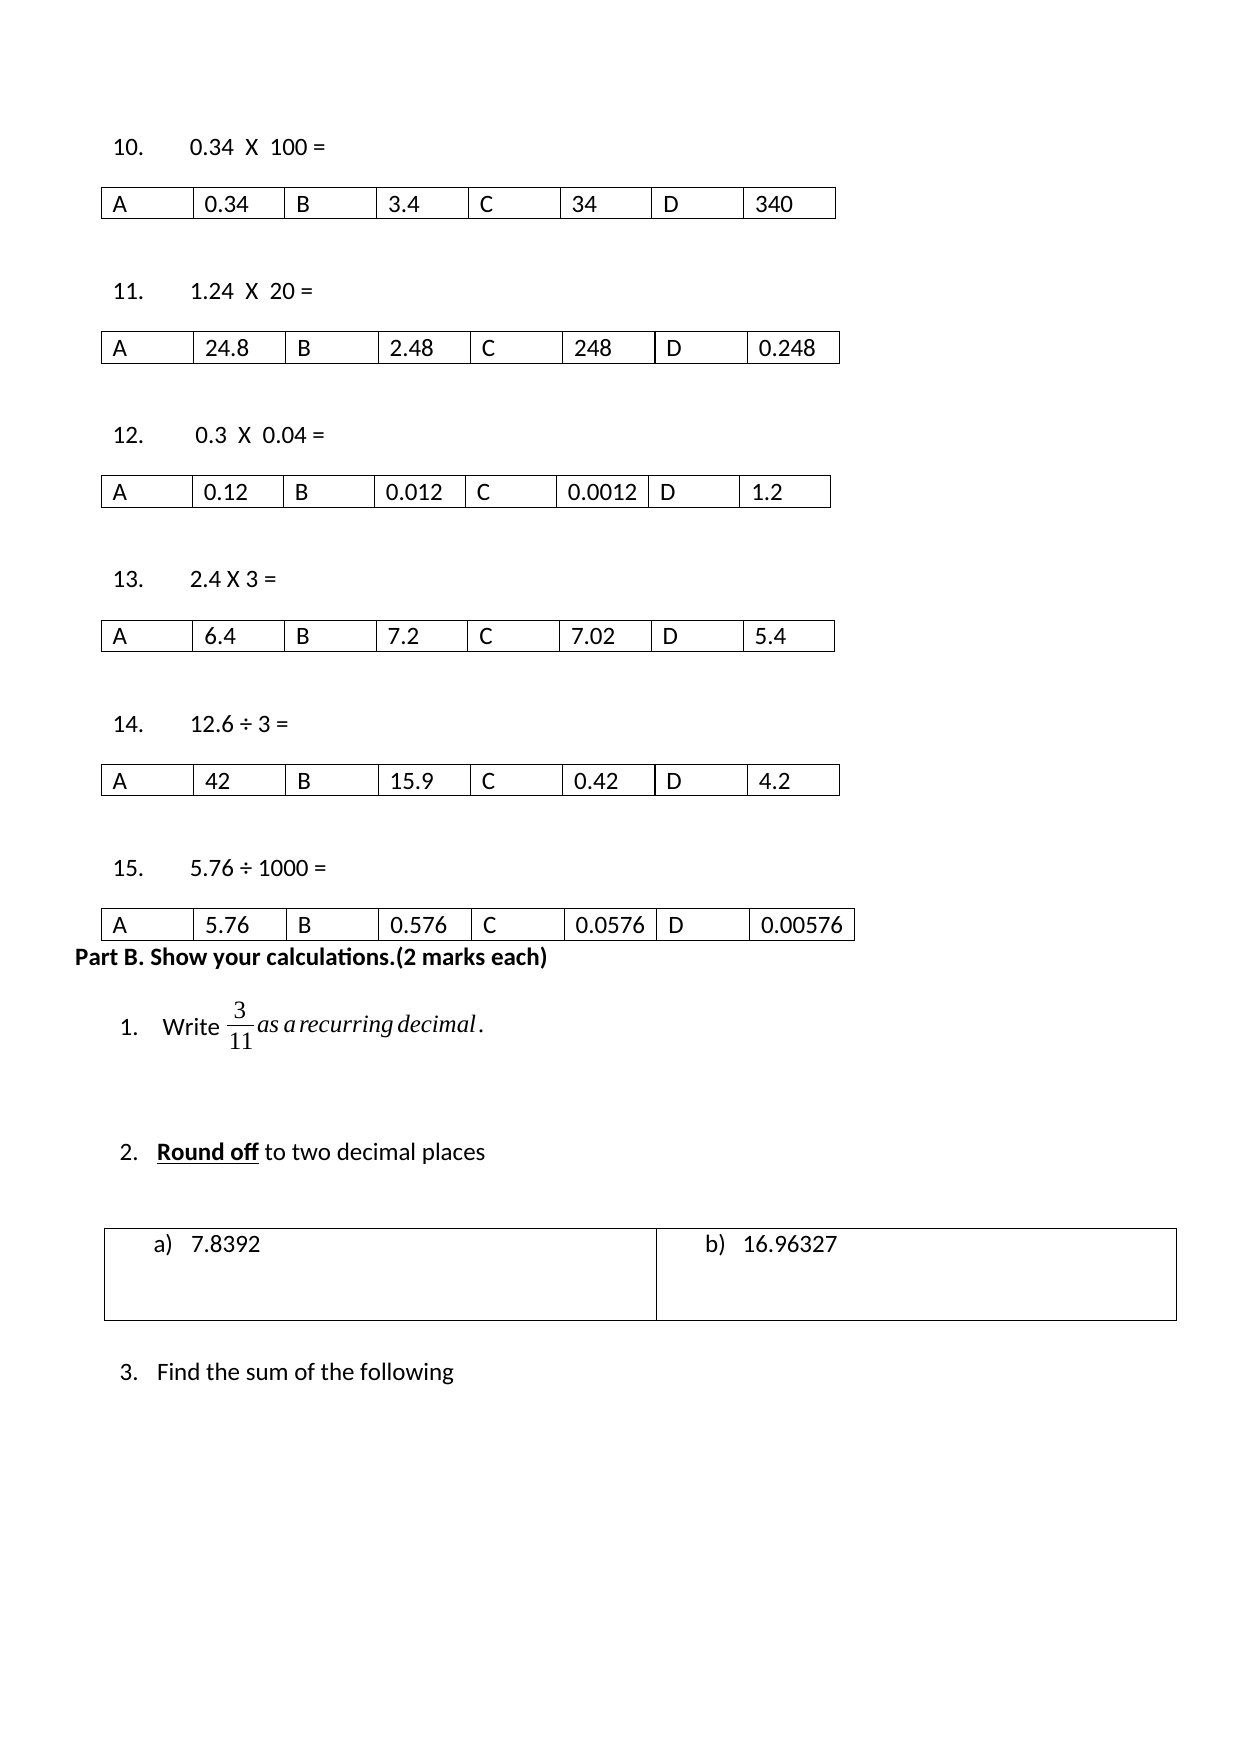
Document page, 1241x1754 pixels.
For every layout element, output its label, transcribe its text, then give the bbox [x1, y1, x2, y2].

text Part B. Show your calculations.(2 marks each) [75, 941, 1165, 971]
list Find the sum of the following [119, 1356, 1165, 1387]
table_header A [102, 188, 193, 218]
table_header 5.4 [744, 621, 834, 651]
table_header 0.0576 [565, 909, 656, 939]
table_header B [285, 621, 376, 651]
list 1.24 X 20 = [112, 275, 1165, 306]
list Round off to two decimal places [119, 1137, 1165, 1167]
table_header D [652, 188, 743, 218]
table_header 2.48 [379, 332, 470, 362]
table_header 248 [563, 332, 654, 362]
table_header D [652, 621, 743, 651]
table_header B [285, 188, 376, 218]
table_header 42 [194, 765, 285, 795]
table_header C [471, 765, 562, 795]
table_header C [472, 909, 564, 939]
table_header 0.42 [563, 765, 654, 795]
table_header 0.248 [748, 332, 839, 362]
table_header 0.0012 [557, 476, 648, 507]
table_header 0.12 [193, 476, 283, 507]
table_header 0.00576 [750, 909, 854, 939]
list 0.3 X 0.04 = [112, 419, 1165, 450]
table_header A [102, 909, 193, 939]
table_header A [102, 765, 193, 795]
table_header C [469, 188, 560, 218]
table_header D [656, 765, 747, 795]
table_header 0.34 [194, 188, 284, 218]
table_header D [656, 332, 747, 362]
list 0.34 X 100 = [112, 131, 1165, 161]
table_header 1.2 [740, 476, 830, 507]
table_header 24.8 [194, 332, 285, 362]
table_header 7.2 [377, 621, 467, 651]
table_header A [102, 332, 193, 362]
table_header 7.8392 [105, 1229, 656, 1320]
table_header C [471, 332, 562, 362]
list 5.76 ÷ 1000 = [112, 852, 1165, 883]
table_header 5.76 [194, 909, 286, 939]
table_header B [284, 476, 374, 507]
table_header A [102, 476, 192, 507]
table_header A [102, 621, 192, 651]
list 12.6 ÷ 3 = [112, 708, 1165, 738]
table_header B [286, 332, 378, 362]
list Write [119, 996, 1165, 1055]
table_header C [468, 621, 559, 651]
table_header 16.96327 [657, 1229, 1176, 1320]
table_header 340 [744, 188, 835, 218]
table_header 3.4 [377, 188, 468, 218]
table_header B [287, 909, 378, 939]
table_header 7.02 [560, 621, 651, 651]
table_header B [286, 765, 378, 795]
table_header 6.4 [193, 621, 284, 651]
table_header 15.9 [379, 765, 470, 795]
table_header C [466, 476, 556, 507]
table_header D [649, 476, 739, 507]
table_header 0.012 [375, 476, 465, 507]
table_header D [657, 909, 749, 939]
table_header 34 [561, 188, 651, 218]
table_header 0.576 [379, 909, 471, 939]
table_header 4.2 [748, 765, 839, 795]
list 2.4 X 3 = [112, 564, 1165, 594]
